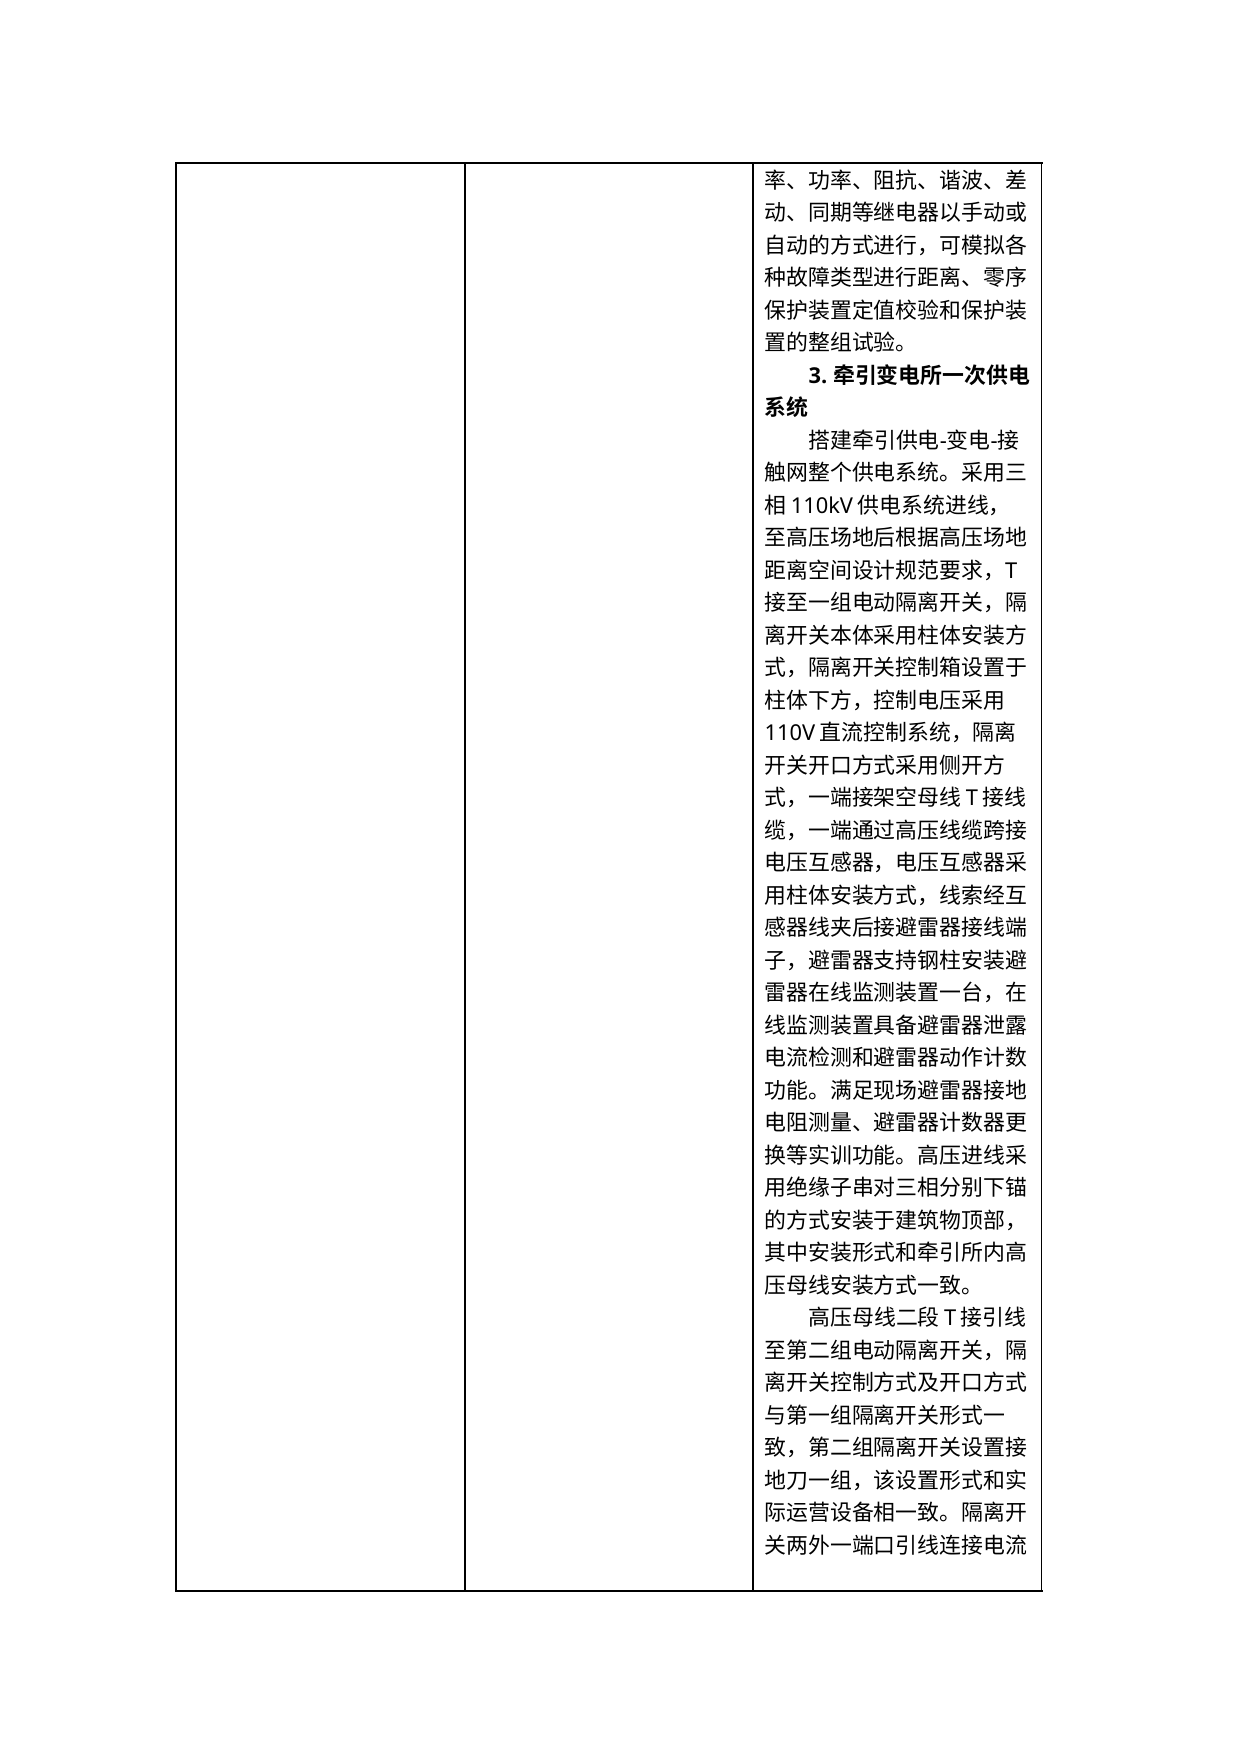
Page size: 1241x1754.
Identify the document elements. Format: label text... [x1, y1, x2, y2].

table_cell 1 [177, 164, 464, 1590]
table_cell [754, 164, 1041, 1590]
table_cell [466, 164, 752, 1590]
